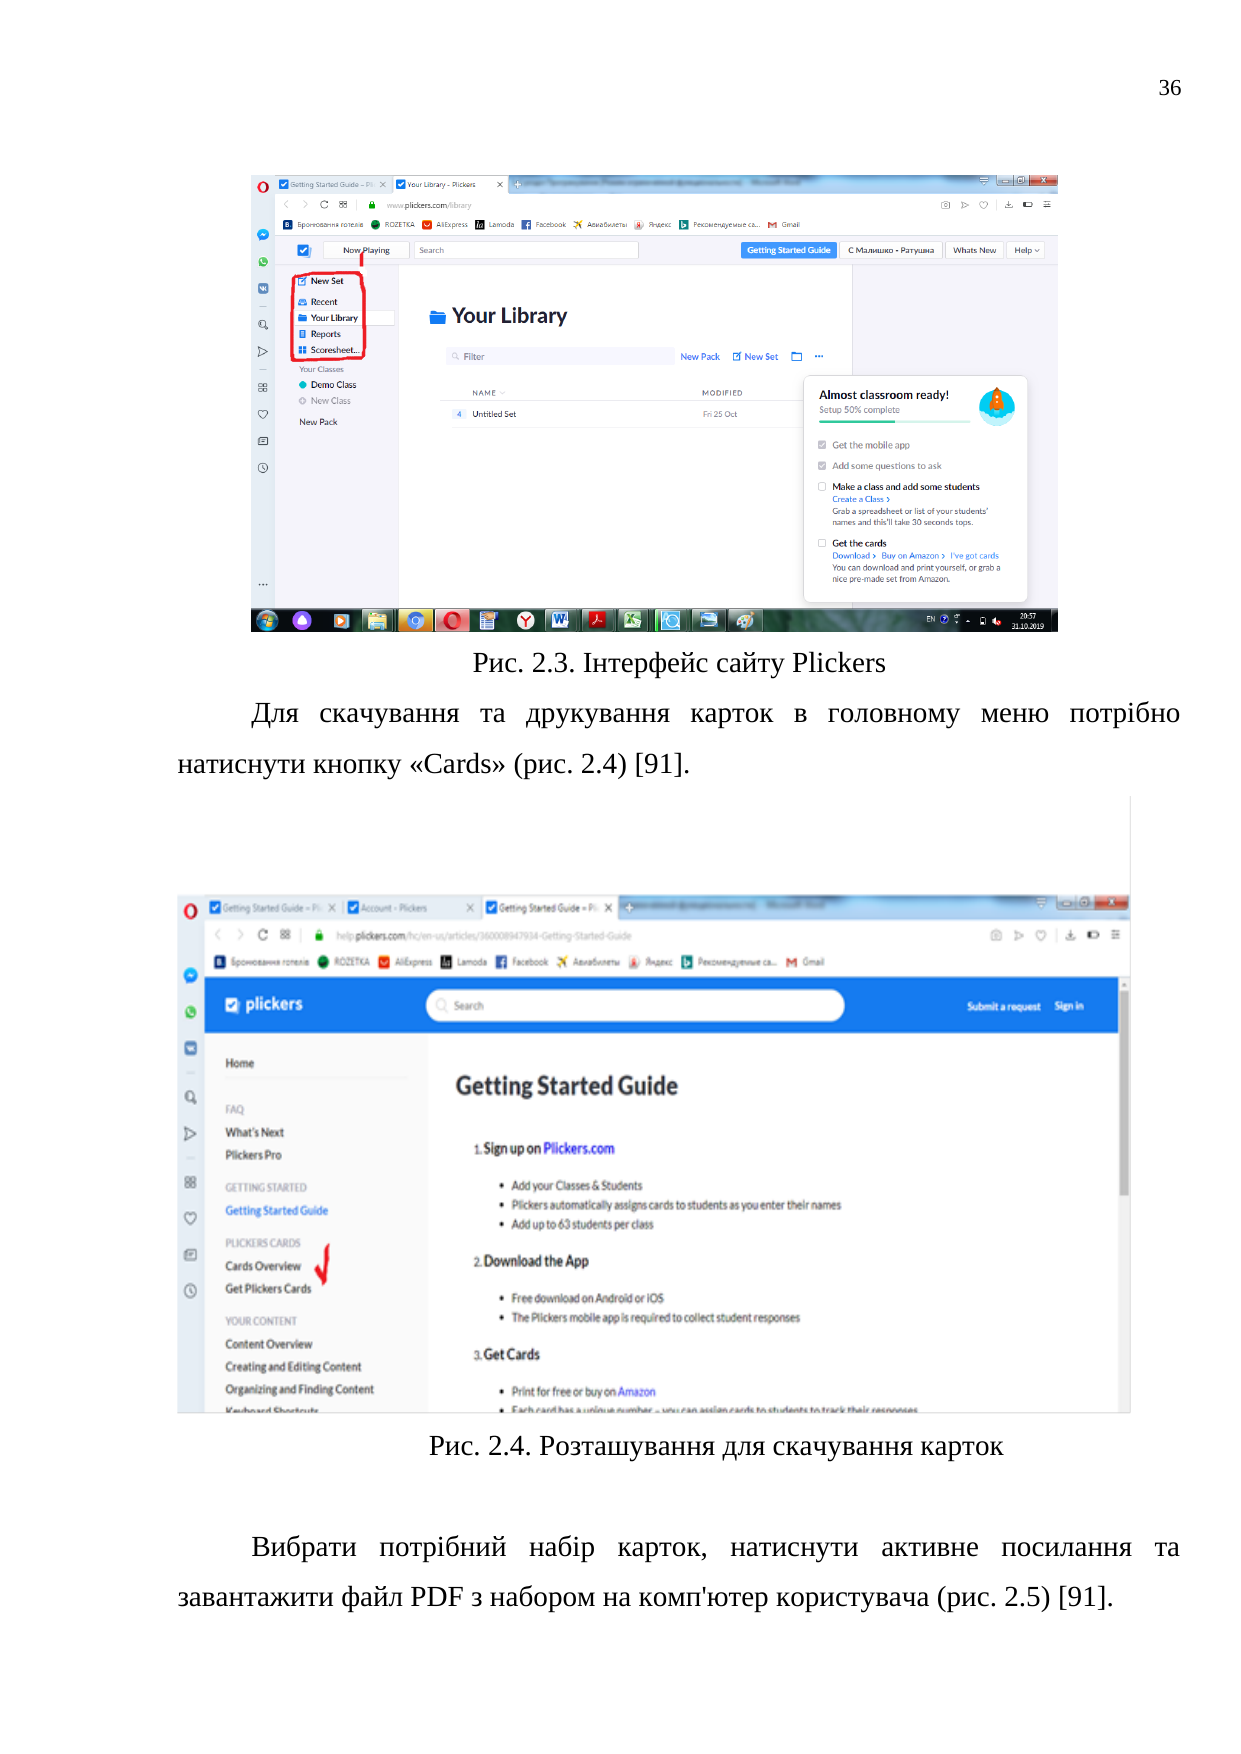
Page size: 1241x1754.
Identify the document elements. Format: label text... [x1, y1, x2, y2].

text Рис. 2.3. Інтерфейс сайту Plickers [177, 645, 1181, 679]
text Вибрати потрібний набір карток, натиснути активне посилання та завантажити файл PDF з набором на комп'ютер користувача (рис. 2.5) [91]. [177, 1529, 1181, 1613]
text Рис. 2.4. Розташування для скачування карток [177, 1428, 1181, 1462]
picture [177, 796, 1132, 1415]
picture [251, 175, 1058, 632]
text Для скачування та друкування карток в головному меню потрібно натиснути кнопку «Cards» (рис. 2.4) [91]. [177, 695, 1181, 779]
